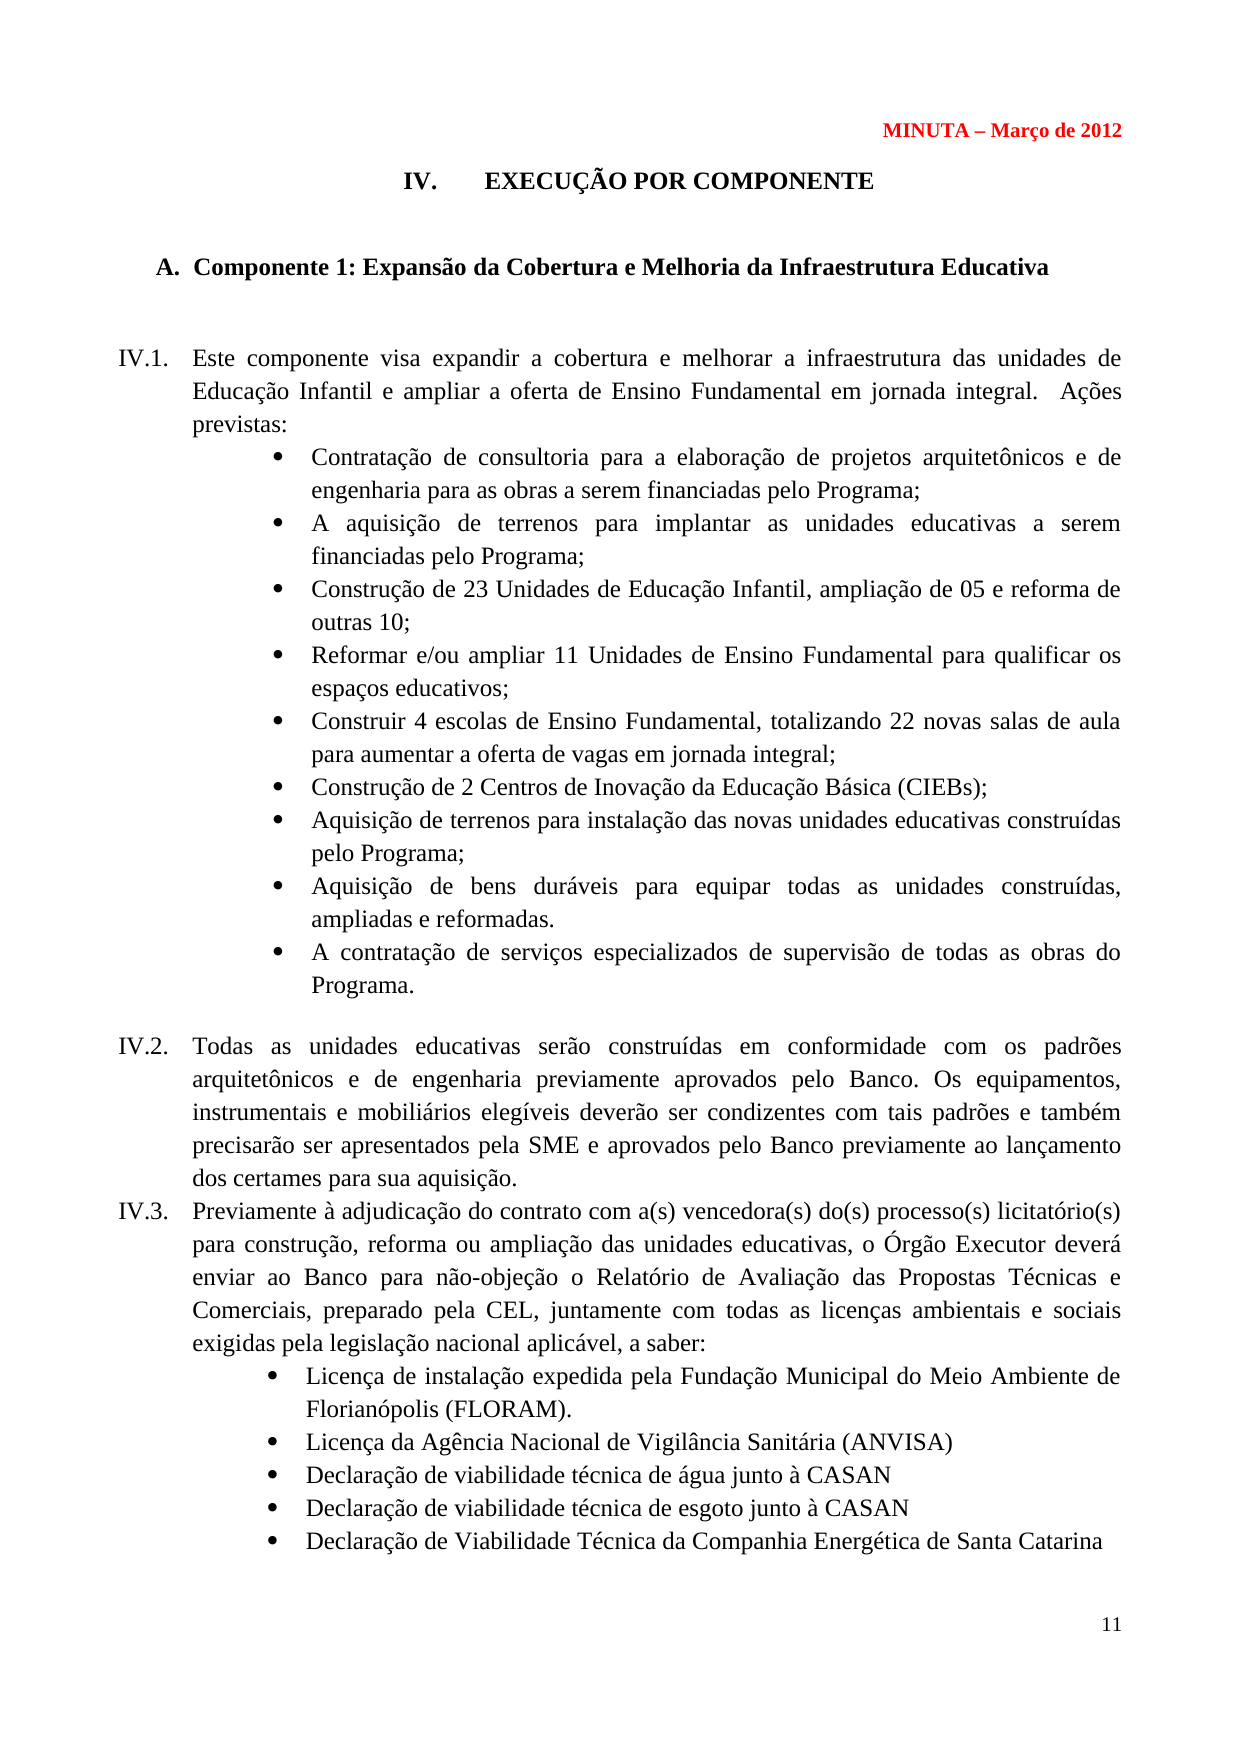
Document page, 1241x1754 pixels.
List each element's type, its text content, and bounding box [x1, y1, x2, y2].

list Construir 4 escolas de Ensino Fundamental, totalizando 22 novas salas de aula para aumentar a oferta de vagas em jornada integral; [274, 706, 1122, 768]
list EXECUÇÃO POR COMPONENTE [156, 166, 1122, 195]
list Aquisição de terrenos para instalação das novas unidades educativas construídas pelo Programa; [274, 805, 1122, 867]
list A aquisição de terrenos para implantar as unidades educativas a serem financiadas pelo Programa; [274, 508, 1122, 570]
list Reformar e/ou ampliar 11 Unidades de Ensino Fundamental para qualificar os espaços educativos; [274, 640, 1122, 702]
list A contratação de serviços especializados de supervisão de todas as obras do Programa. [274, 937, 1122, 999]
list Licença de instalação expedida pela Fundação Municipal do Meio Ambiente de Florianópolis (FLORAM). [268, 1361, 1122, 1423]
list Previamente à adjudicação do contrato com a(s) vencedora(s) do(s) processo(s) licitatório(s) para construção, reforma ou ampliação das unidades educativas, o Órgão Executor deverá enviar ao Banco para não-objeção o Relatório de Avaliação das Propostas Técnicas e Comerciais, preparado pela CEL, juntamente com todas as licenças ambientais e sociais exigidas pela legislação nacional aplicável, a saber: [118, 1196, 1122, 1357]
list Licença da Agência Nacional de Vigilância Sanitária (ANVISA) [268, 1427, 1122, 1456]
list Aquisição de bens duráveis para equipar todas as unidades construídas, ampliadas e reformadas. [274, 871, 1122, 933]
list Todas as unidades educativas serão construídas em conformidade com os padrões arquitetônicos e de engenharia previamente aprovados pelo Banco. Os equipamentos, instrumentais e mobiliários elegíveis deverão ser condizentes com tais padrões e também precisarão ser apresentados pela SME e aprovados pelo Banco previamente ao lançamento dos certames para sua aquisição. [118, 1031, 1122, 1192]
list Contratação de consultoria para a elaboração de projetos arquitetônicos e de engenharia para as obras a serem financiadas pelo Programa; [274, 442, 1122, 504]
list Declaração de viabilidade técnica de água junto à CASAN [268, 1460, 1122, 1489]
list Declaração de Viabilidade Técnica da Companhia Energética de Santa Catarina [268, 1526, 1122, 1555]
list Este componente visa expandir a cobertura e melhorar a infraestrutura das unidades de Educação Infantil e ampliar a oferta de Ensino Fundamental em jornada integral. Ações previstas: [118, 343, 1122, 438]
list Construção de 2 Centros de Inovação da Educação Básica (CIEBs); [274, 772, 1122, 801]
list Declaração de viabilidade técnica de esgoto junto à CASAN [268, 1493, 1122, 1522]
list Construção de 23 Unidades de Educação Infantil, ampliação de 05 e reforma de outras 10; [274, 574, 1122, 636]
list Componente 1: Expansão da Cobertura e Melhoria da Infraestrutura Educativa [156, 252, 1122, 281]
